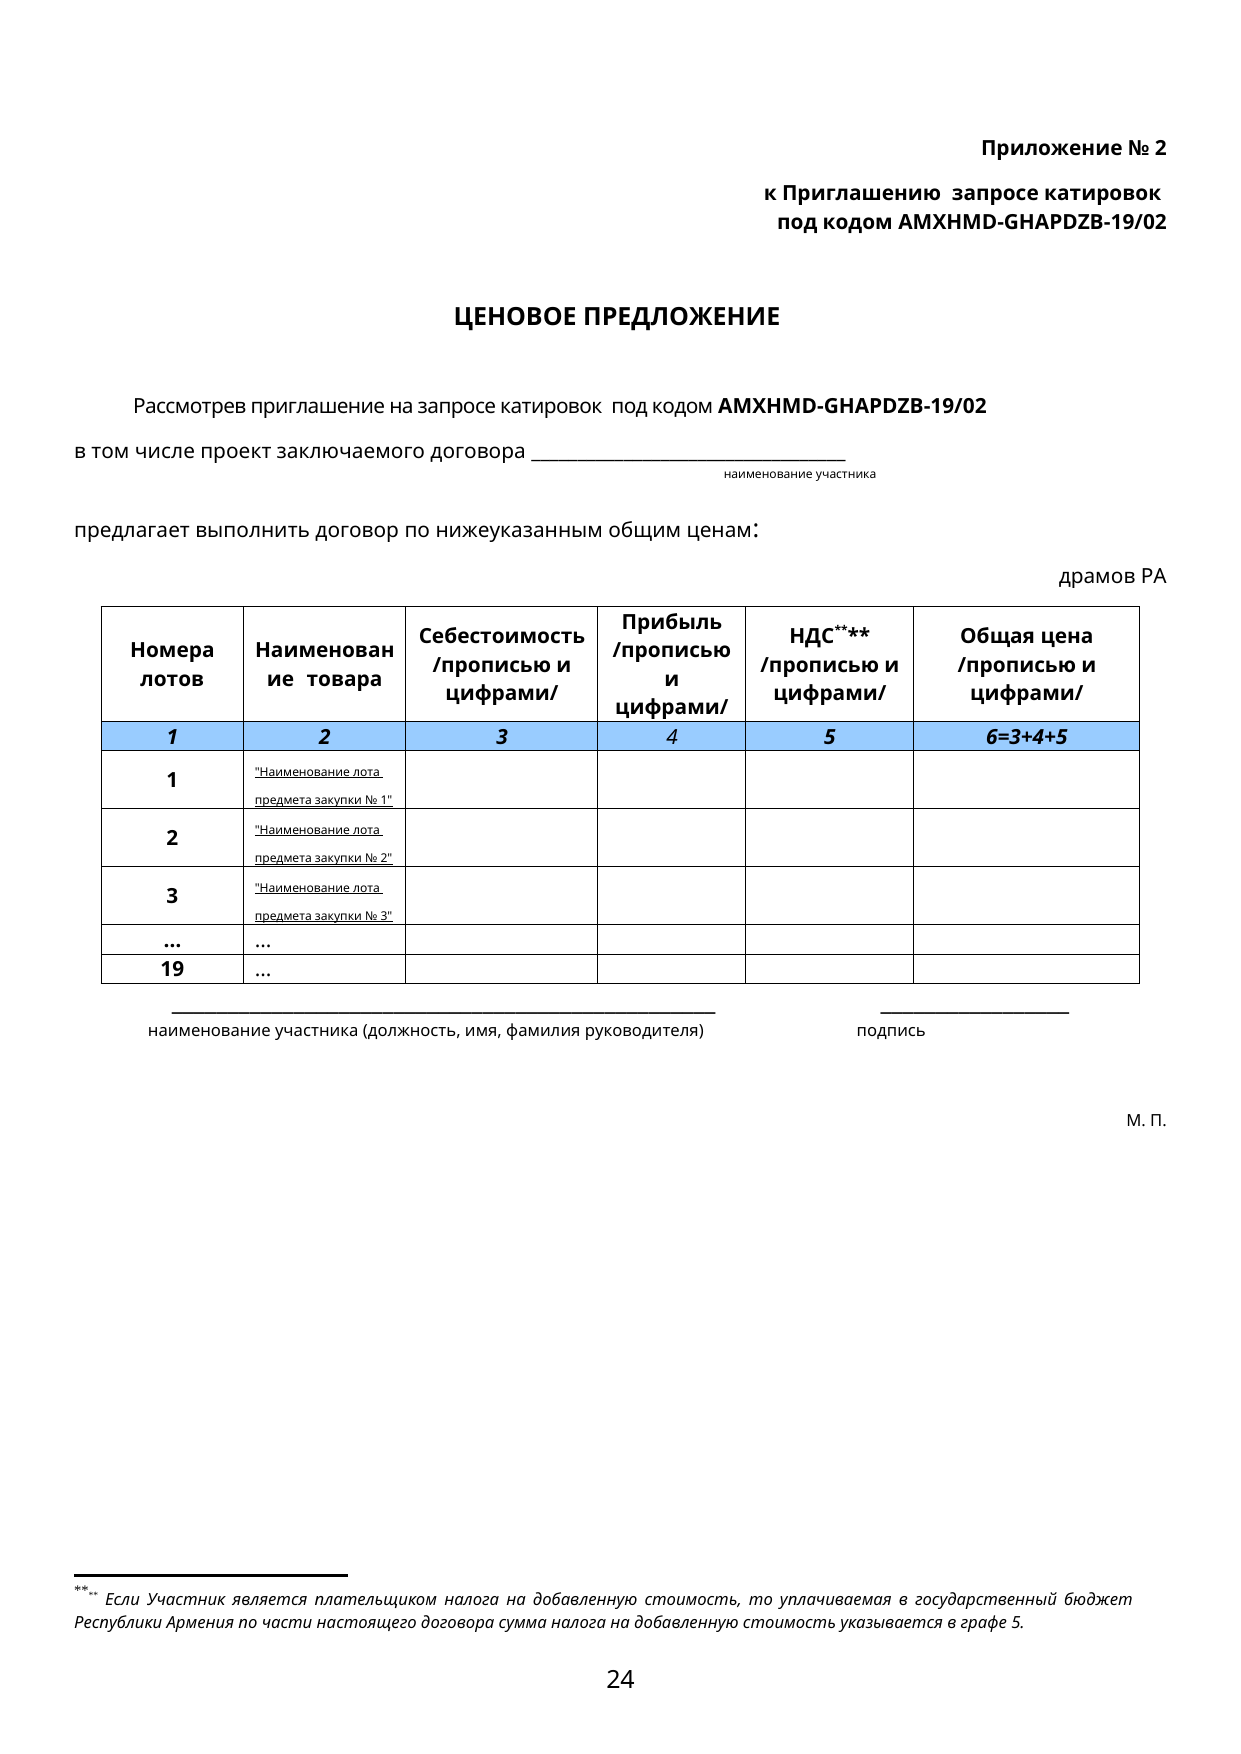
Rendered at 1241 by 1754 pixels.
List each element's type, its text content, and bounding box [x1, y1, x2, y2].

table_cell 3 [406, 722, 597, 750]
table_cell [746, 751, 913, 808]
table_cell [914, 867, 1139, 924]
table_cell [914, 809, 1139, 866]
text драмов РА [74, 561, 1167, 589]
text к Приглашению запросе катировок под кодом АMХHMD-GHAPDZB-19/02 [74, 178, 1167, 235]
text М. П. [74, 1108, 1167, 1131]
table_cell 5 [746, 722, 913, 750]
table_header НДС** /прописью и цифрами/ [746, 607, 913, 721]
table_cell [598, 955, 745, 983]
text предлагает выполнить договор по нижеуказанным общим ценам: [74, 510, 1167, 544]
table_header Общая цена /прописью и цифрами/ [914, 607, 1139, 721]
table_cell "Наименование лота предмета закупки № 2" [244, 809, 405, 866]
table_header Прибыль /прописью и цифрами/ [598, 607, 745, 721]
text в том числе проект заключаемого договора __________________________________ [74, 437, 1167, 465]
table_header Наименование товара [244, 607, 405, 721]
table_cell [598, 925, 745, 953]
text наименование участника [723, 465, 1167, 493]
table_cell [406, 925, 597, 953]
table_cell [406, 809, 597, 866]
table_header Номера лотов [102, 607, 243, 721]
table_cell [914, 955, 1139, 983]
table_cell 3 [102, 867, 243, 924]
table_cell [598, 751, 745, 808]
table_cell [914, 751, 1139, 808]
table_cell [914, 925, 1139, 953]
table_cell [746, 809, 913, 866]
text наименование участника (должность, имя, фамилия руководителя) подпись [148, 1018, 1167, 1041]
table_cell ... [244, 955, 405, 983]
table_cell [598, 809, 745, 866]
text _________________________________________________ _________________ [74, 984, 1167, 1018]
text ЦЕНОВОЕ ПРЕДЛОЖЕНИЕ [67, 298, 1167, 332]
table_cell [406, 955, 597, 983]
table_cell 1 [102, 751, 243, 808]
table_cell 4 [598, 722, 745, 750]
table_cell "Наименование лота предмета закупки № 3" [244, 867, 405, 924]
table_cell [598, 867, 745, 924]
table_cell 19 [102, 955, 243, 983]
text Приложение № 2 [74, 133, 1167, 162]
table_cell 2 [102, 809, 243, 866]
text Рассмотрев приглашение на запросе катировок под кодом АMХHMD-GHAPDZB-19/02 [74, 392, 1167, 420]
table_cell [746, 955, 913, 983]
table_cell "Наименование лота предмета закупки № 1" [244, 751, 405, 808]
table_cell … [102, 925, 243, 953]
table_header Себестоимость /прописью и цифрами/ [406, 607, 597, 721]
table_cell [406, 867, 597, 924]
table_cell [406, 751, 597, 808]
table_cell 2 [244, 722, 405, 750]
table_cell ... [244, 925, 405, 953]
table_cell 6=3+4+5 [914, 722, 1139, 750]
table_cell [746, 867, 913, 924]
table_cell 1 [102, 722, 243, 750]
table_cell [746, 925, 913, 953]
